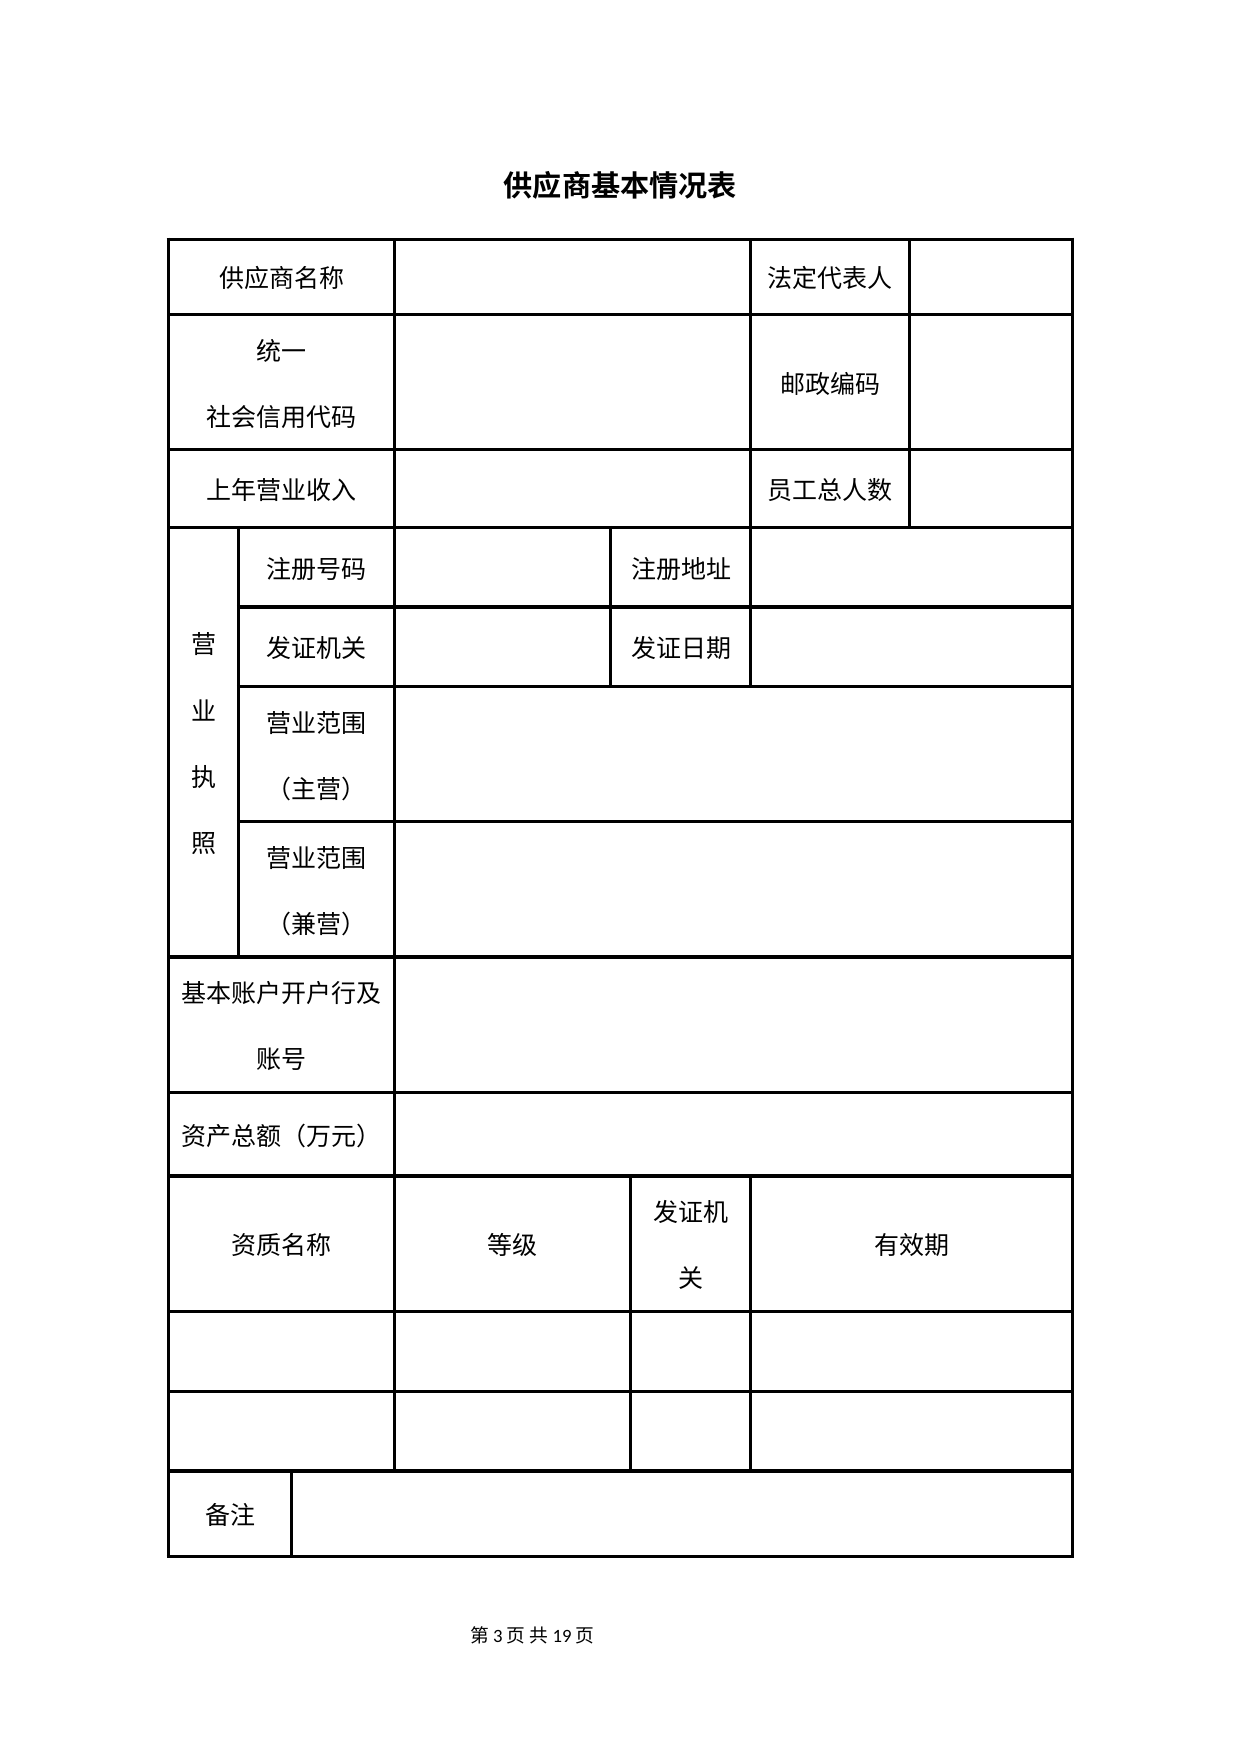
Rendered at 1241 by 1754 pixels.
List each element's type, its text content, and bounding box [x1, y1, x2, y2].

table_cell [911, 316, 1071, 448]
table_cell 发证机关 [632, 1178, 749, 1309]
table_cell 邮政编码 [752, 316, 908, 448]
table_cell [752, 1393, 1071, 1469]
table_header 法定代表人 [752, 241, 908, 313]
table_cell [396, 316, 749, 448]
table_cell 注册地址 [612, 529, 749, 605]
table_cell [752, 609, 1071, 685]
table_cell [293, 1473, 1071, 1555]
table_cell 备注 [170, 1473, 290, 1555]
table_cell [396, 609, 609, 685]
table_header [911, 241, 1071, 313]
table_cell 有效期 [752, 1178, 1071, 1309]
table_cell 注册号码 [240, 529, 393, 605]
table_header 供应商名称 [170, 241, 393, 313]
table_cell 基本账户开户行及账号 [170, 959, 393, 1091]
table_cell [632, 1393, 749, 1469]
table_cell [396, 529, 609, 605]
table_cell 统一 社会信用代码 [170, 316, 393, 448]
table_cell [170, 1393, 393, 1469]
table_cell 营业执照 [170, 529, 237, 955]
table_cell 资产总额（万元） [170, 1094, 393, 1174]
table_cell [396, 959, 1071, 1091]
table_cell [396, 451, 749, 526]
table_cell 发证日期 [612, 609, 749, 685]
table_cell [752, 1313, 1071, 1389]
table_cell [396, 1094, 1071, 1174]
table_cell 营业范围 （主营） [240, 688, 393, 820]
table_cell [396, 688, 1071, 820]
table_cell 员工总人数 [752, 451, 908, 526]
table_cell 等级 [396, 1178, 629, 1309]
table_cell [170, 1313, 393, 1389]
table_cell 营业范围 （兼营） [240, 823, 393, 955]
table_cell [752, 529, 1071, 605]
table_cell [396, 1393, 629, 1469]
table_cell [396, 823, 1071, 955]
table_cell [396, 1313, 629, 1389]
table_cell [632, 1313, 749, 1389]
table_cell [911, 451, 1071, 526]
table_cell 发证机关 [240, 609, 393, 685]
table_cell 上年营业收入 [170, 451, 393, 526]
table_header [396, 241, 749, 313]
table_cell 资质名称 [170, 1178, 393, 1309]
text 供应商基本情况表 [188, 151, 1052, 217]
